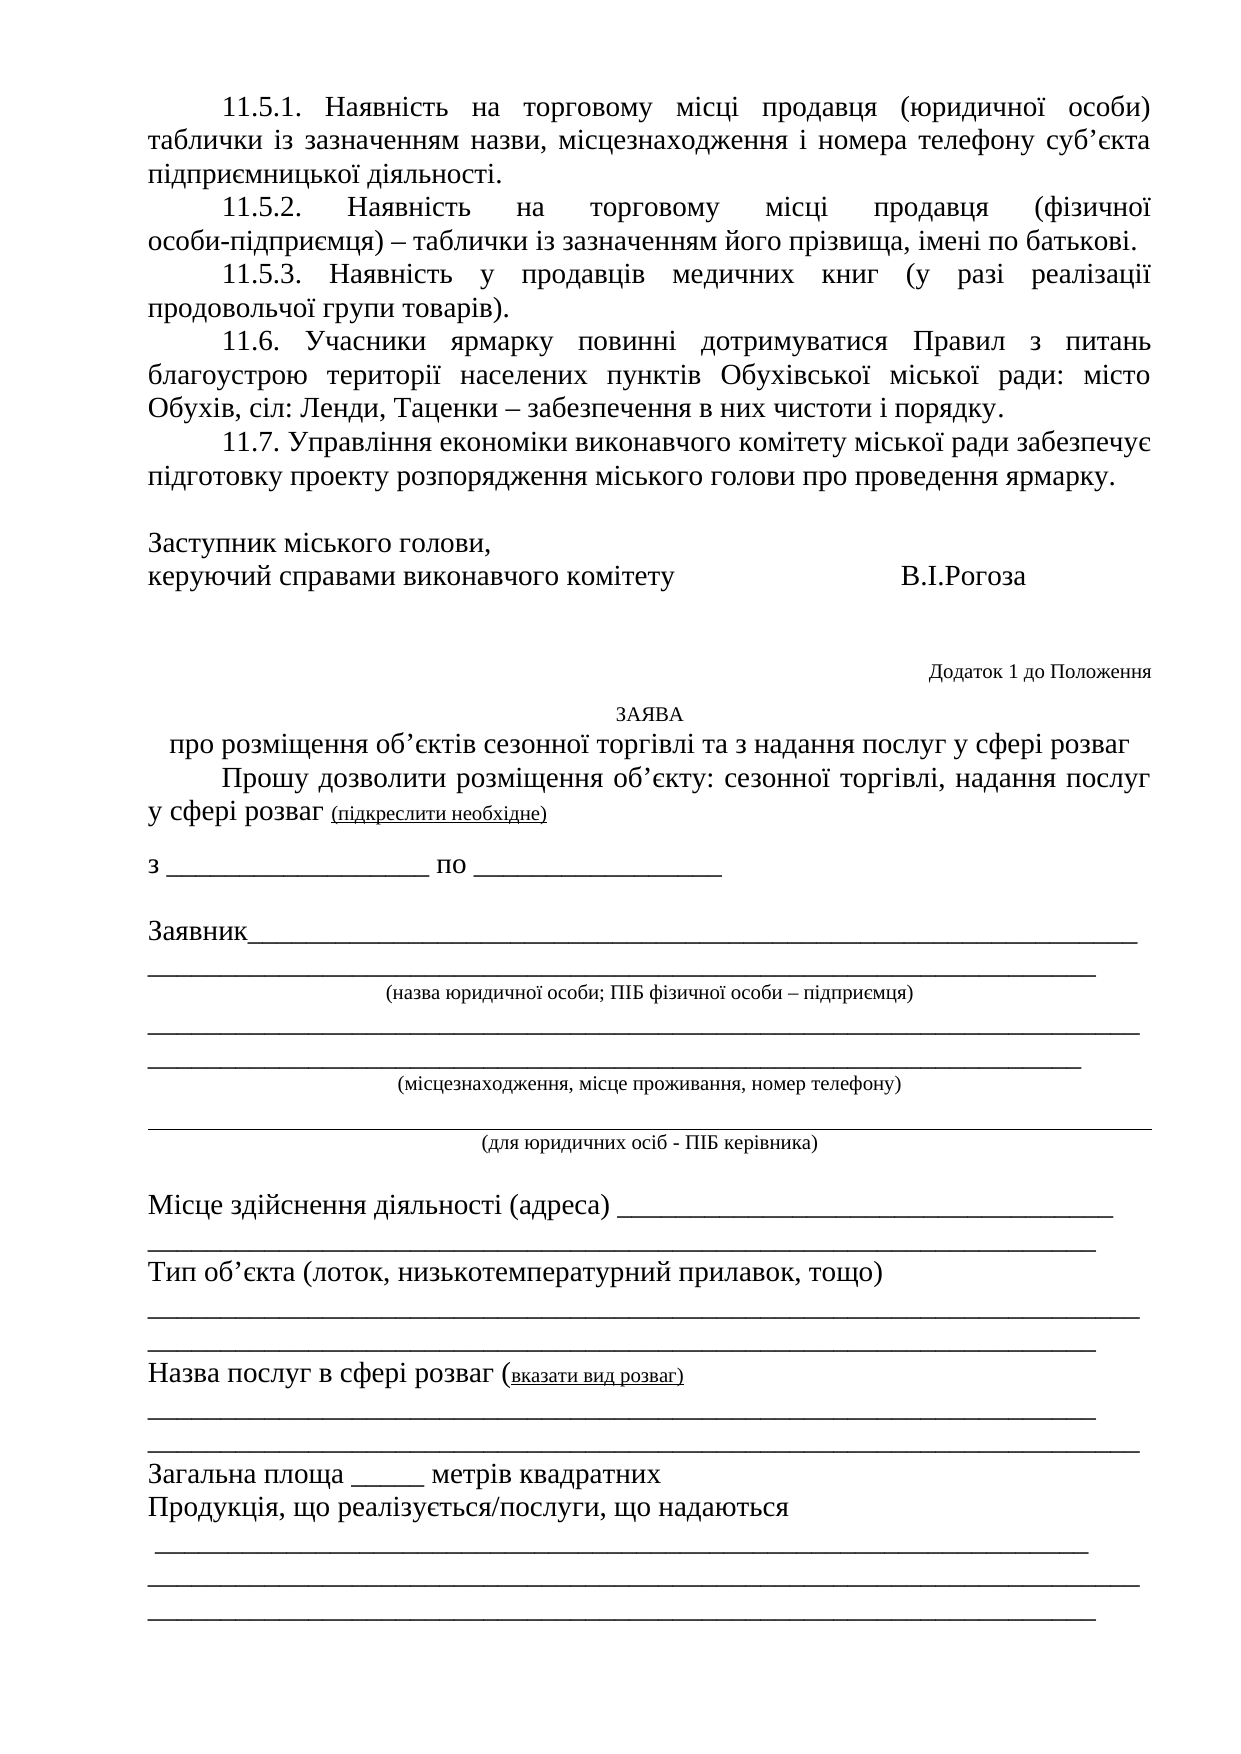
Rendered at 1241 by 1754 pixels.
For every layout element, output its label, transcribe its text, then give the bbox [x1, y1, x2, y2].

text ____________________________________________________________________Загальна площа _____ метрів квадратних [148, 1422, 1152, 1489]
text ЗАЯВА [148, 702, 1152, 726]
text (назва юридичної особи; ПІБ фізичної особи – підприємця) [148, 980, 1152, 1004]
text 11.6. Учасники ярмарку повинні дотримуватися Правил з питань благоустрою території населених пунктів Обухівської міської ради: місто Обухів, сіл: Ленди, Таценки – забезпечення в них чистоти і порядку. [148, 323, 1152, 424]
text (для юридичних осіб - ПІБ керівника) [148, 1130, 1152, 1154]
text _________________________________________________________________ [148, 1389, 1152, 1422]
text Заявник______________________________________________________________________________________________________________________________ [148, 913, 1152, 980]
text (місцезнаходження, місце проживання, номер телефону) [148, 1071, 1152, 1095]
text 11.5.1. Наявність на торговому місці продавця (юридичної особи) таблички із зазначенням назви, місцезнаходження і номера телефону суб’єкта підприємницької діяльності. [148, 89, 1152, 189]
text з __________________ по _________________ [148, 846, 1152, 879]
text Тип об’єкта (лоток, низькотемпературний прилавок, тощо) [148, 1254, 1152, 1288]
text Місце здійснення діяльності (адреса) __________________________________ [148, 1187, 1152, 1221]
text Додаток 1 до Положення [148, 659, 1152, 683]
text керуючий справами виконавчого комітету В.І.Рогоза [148, 558, 1152, 592]
text _________________________________________________________________ [148, 1221, 1152, 1254]
text ____________________________________________________________________________________________________________________________________ [148, 1004, 1152, 1071]
text 11.7. Управління економіки виконавчого комітету міської ради забезпечує підготовку проекту розпорядження міського голови про проведення ярмарку. [148, 424, 1152, 491]
text _____________________________________________________________________________________________________________________________________ [148, 1556, 1152, 1623]
text Прошу дозволити розміщення об’єкту: сезонної торгівлі, надання послуг у сфері розваг (підкреслити необхідне) [148, 760, 1152, 827]
text ________________________________________________________________ [148, 1523, 1152, 1556]
text 11.5.3. Наявність у продавців медичних книг (у разі реалізації продовольчої групи товарів). [148, 256, 1152, 323]
text про розміщення об’єктів сезонної торгівлі та з надання послуг у сфері розваг [148, 726, 1152, 760]
text 11.5.2. Наявність на торговому місці продавця (фізичної особи-підприємця) – таблички із зазначенням його прізвища, імені по батькові. [148, 189, 1152, 256]
text Продукція, що реалізується/послуги, що надаються [148, 1489, 1152, 1523]
text _____________________________________________________________________________________________________________________________________ [148, 1288, 1152, 1355]
text Назва послуг в сфері розваг (вказати вид розваг) [148, 1355, 1152, 1389]
text Заступник міського голови, [148, 525, 1152, 558]
